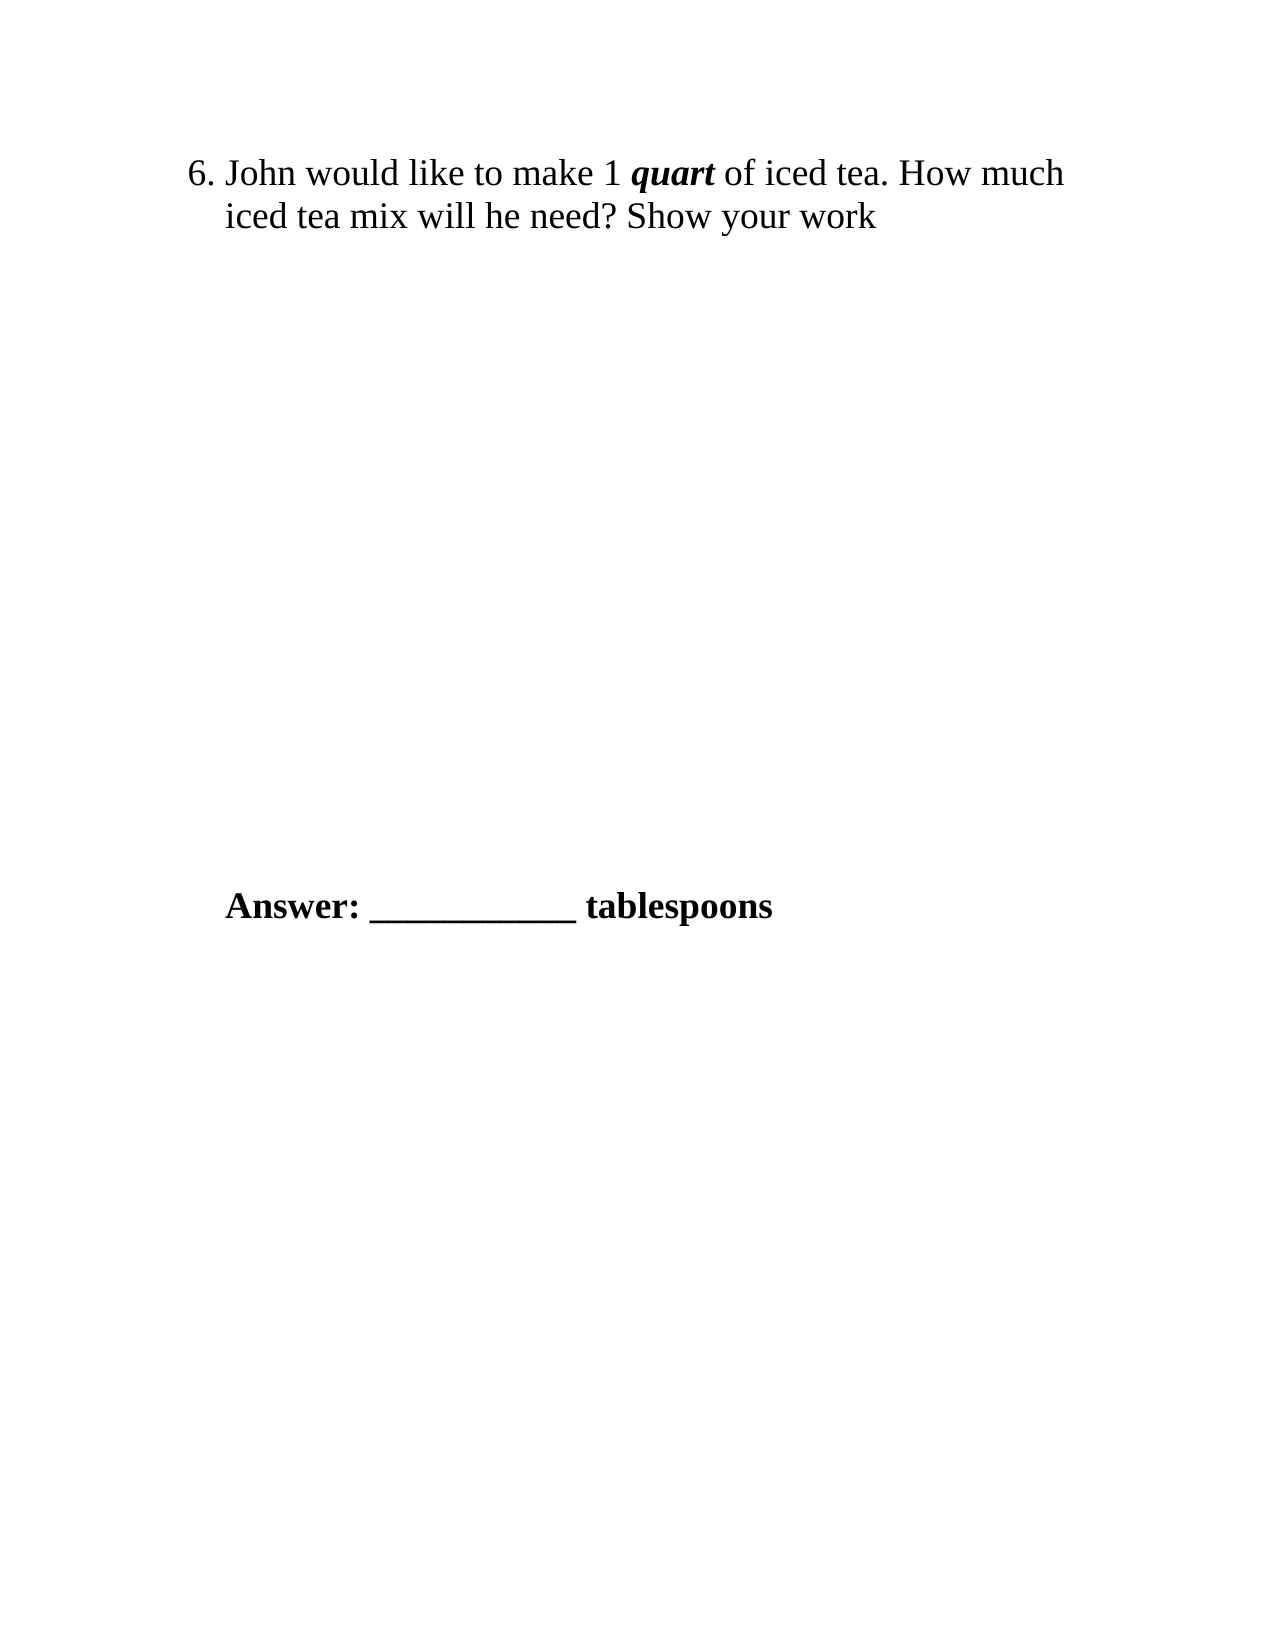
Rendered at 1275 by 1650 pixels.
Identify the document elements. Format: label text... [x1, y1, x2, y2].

list Answer: ___________ tablespoons [225, 883, 1125, 926]
list John would like to make 1 quart of iced tea. How much iced tea mix will he need? Show your work [187, 150, 1125, 236]
